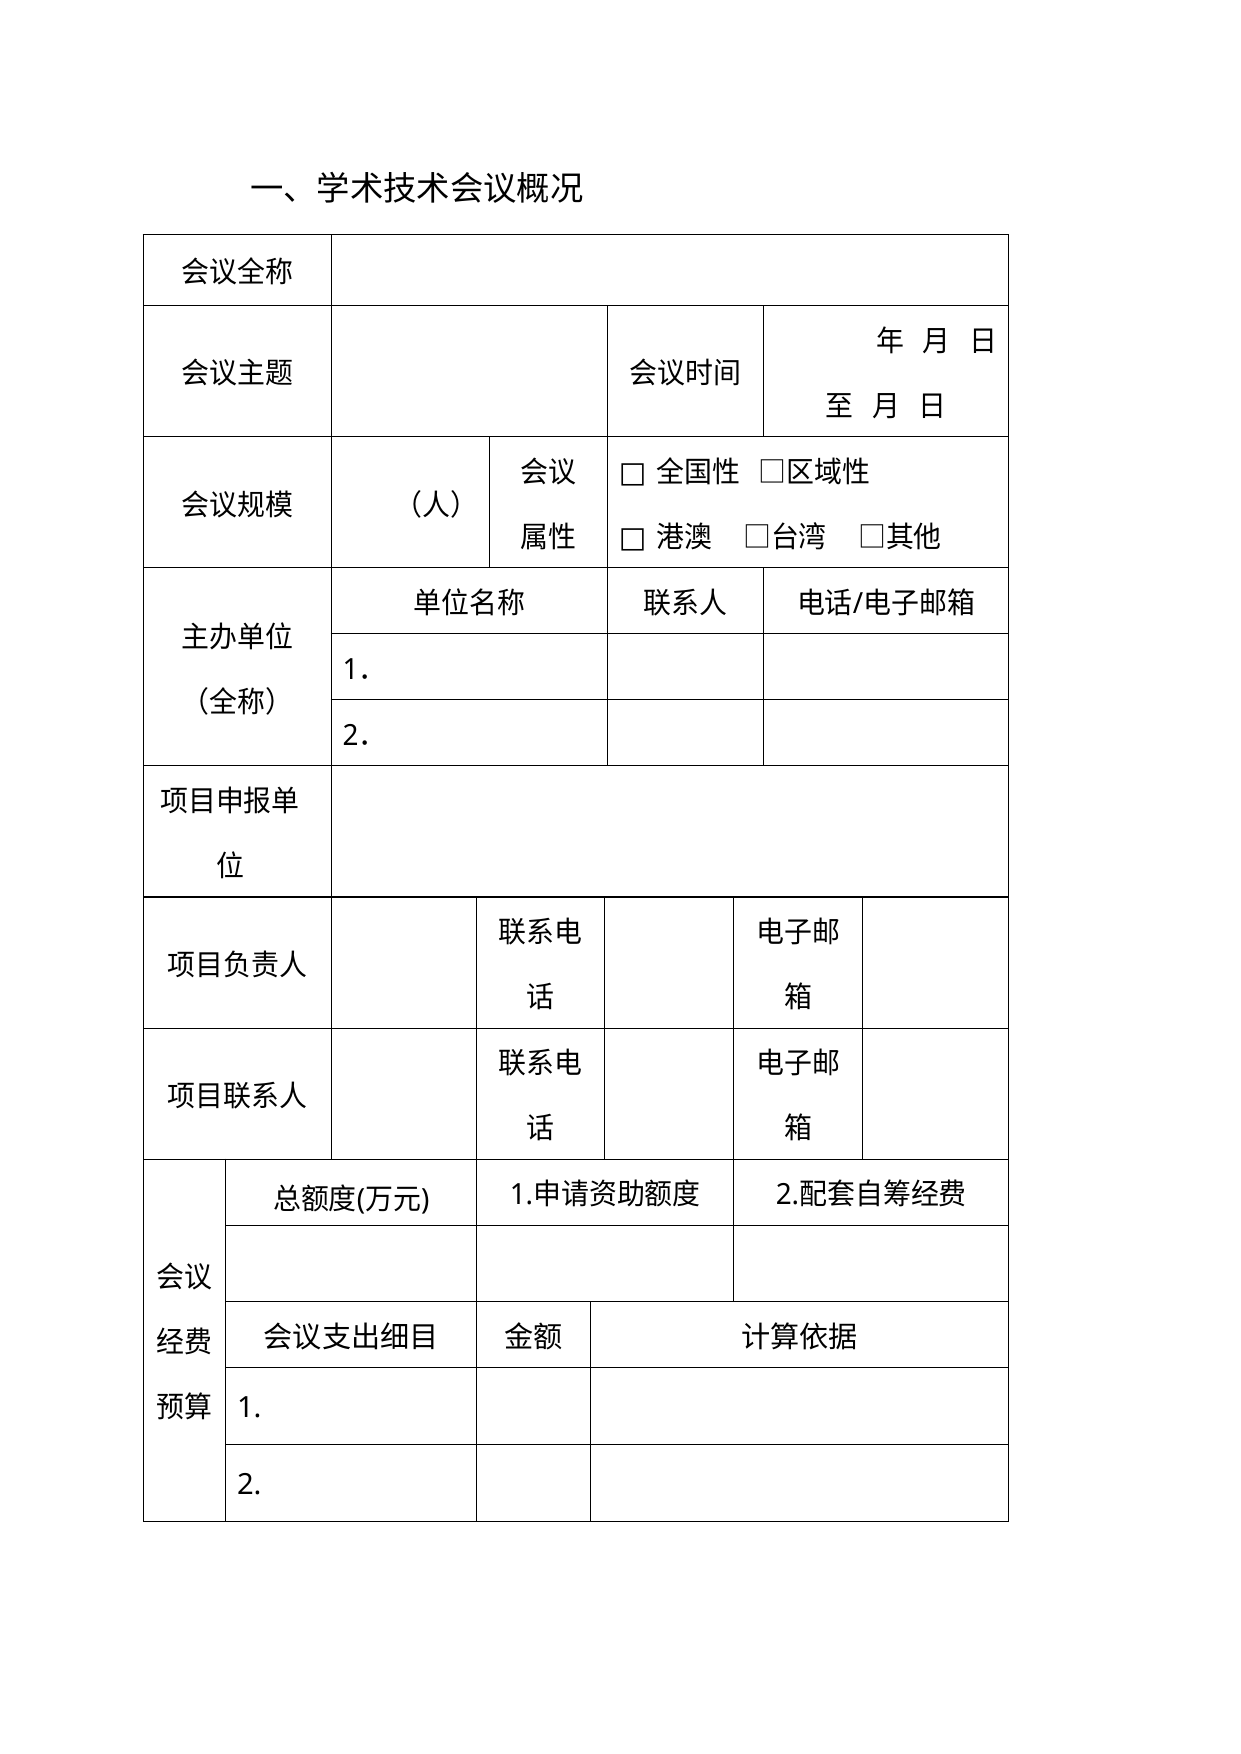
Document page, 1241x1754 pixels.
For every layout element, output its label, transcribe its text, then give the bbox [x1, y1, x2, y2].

table_cell 1.申请资助额度 [477, 1160, 733, 1224]
table_cell 1． [332, 634, 607, 699]
table_cell 会议支出细目 [226, 1302, 476, 1367]
table_cell [863, 1029, 1008, 1158]
table_cell 会议主题 [144, 306, 331, 436]
table_cell 项目负责人 [144, 898, 331, 1027]
table_cell [863, 898, 1008, 1027]
table_cell 项目联系人 [144, 1029, 331, 1158]
table_cell 会议经费预算 [144, 1160, 225, 1521]
table_cell 单位名称 [332, 568, 607, 633]
table_cell [477, 1445, 590, 1521]
table_cell [477, 1226, 733, 1301]
table_header [332, 235, 1008, 305]
table_cell 会议时间 [608, 306, 763, 436]
table_cell [477, 1368, 590, 1444]
table_cell [332, 898, 476, 1027]
table_cell 年 月 日 至 月 日 [764, 306, 1008, 436]
table_cell 计算依据 [591, 1302, 1008, 1367]
table_cell 总额度(万元) [226, 1160, 476, 1224]
table_cell 联系人 [608, 568, 763, 633]
table_cell 2.配套自筹经费 [734, 1160, 1008, 1224]
table_cell [605, 898, 733, 1027]
table_cell 1. [226, 1368, 476, 1444]
table_cell 会议规模 [144, 437, 331, 567]
table_cell 联系电话 [477, 898, 604, 1027]
table_cell [226, 1226, 476, 1301]
table_cell 电子邮箱 [734, 898, 862, 1027]
table_cell [605, 1029, 733, 1158]
table_cell [332, 766, 1008, 896]
table_cell （人） [332, 437, 489, 567]
table_cell 2． [332, 700, 607, 765]
table_cell 2. [226, 1445, 476, 1521]
table_cell [608, 634, 763, 699]
table_cell 项目申报单位 [144, 766, 331, 896]
table_cell 会议 属性 [490, 437, 607, 567]
table_cell [734, 1226, 1008, 1301]
table_cell [332, 1029, 476, 1158]
table_header 会议全称 [144, 235, 331, 305]
table_cell [332, 306, 607, 436]
table_cell 主办单位 （全称） [144, 568, 331, 765]
table_cell 联系电话 [477, 1029, 604, 1158]
table_cell 电话/电子邮箱 [764, 568, 1008, 633]
table_cell [764, 700, 1008, 765]
table_cell 金额 [477, 1302, 590, 1367]
table_cell 电子邮箱 [734, 1029, 862, 1158]
table_cell [591, 1445, 1008, 1521]
table_cell [591, 1368, 1008, 1444]
table_cell [764, 634, 1008, 699]
text 一、学术技术会议概况 [187, 162, 1053, 210]
table_cell 全国性 □区域性 港澳 □台湾 □其他 [608, 437, 1008, 567]
table_cell [608, 700, 763, 765]
